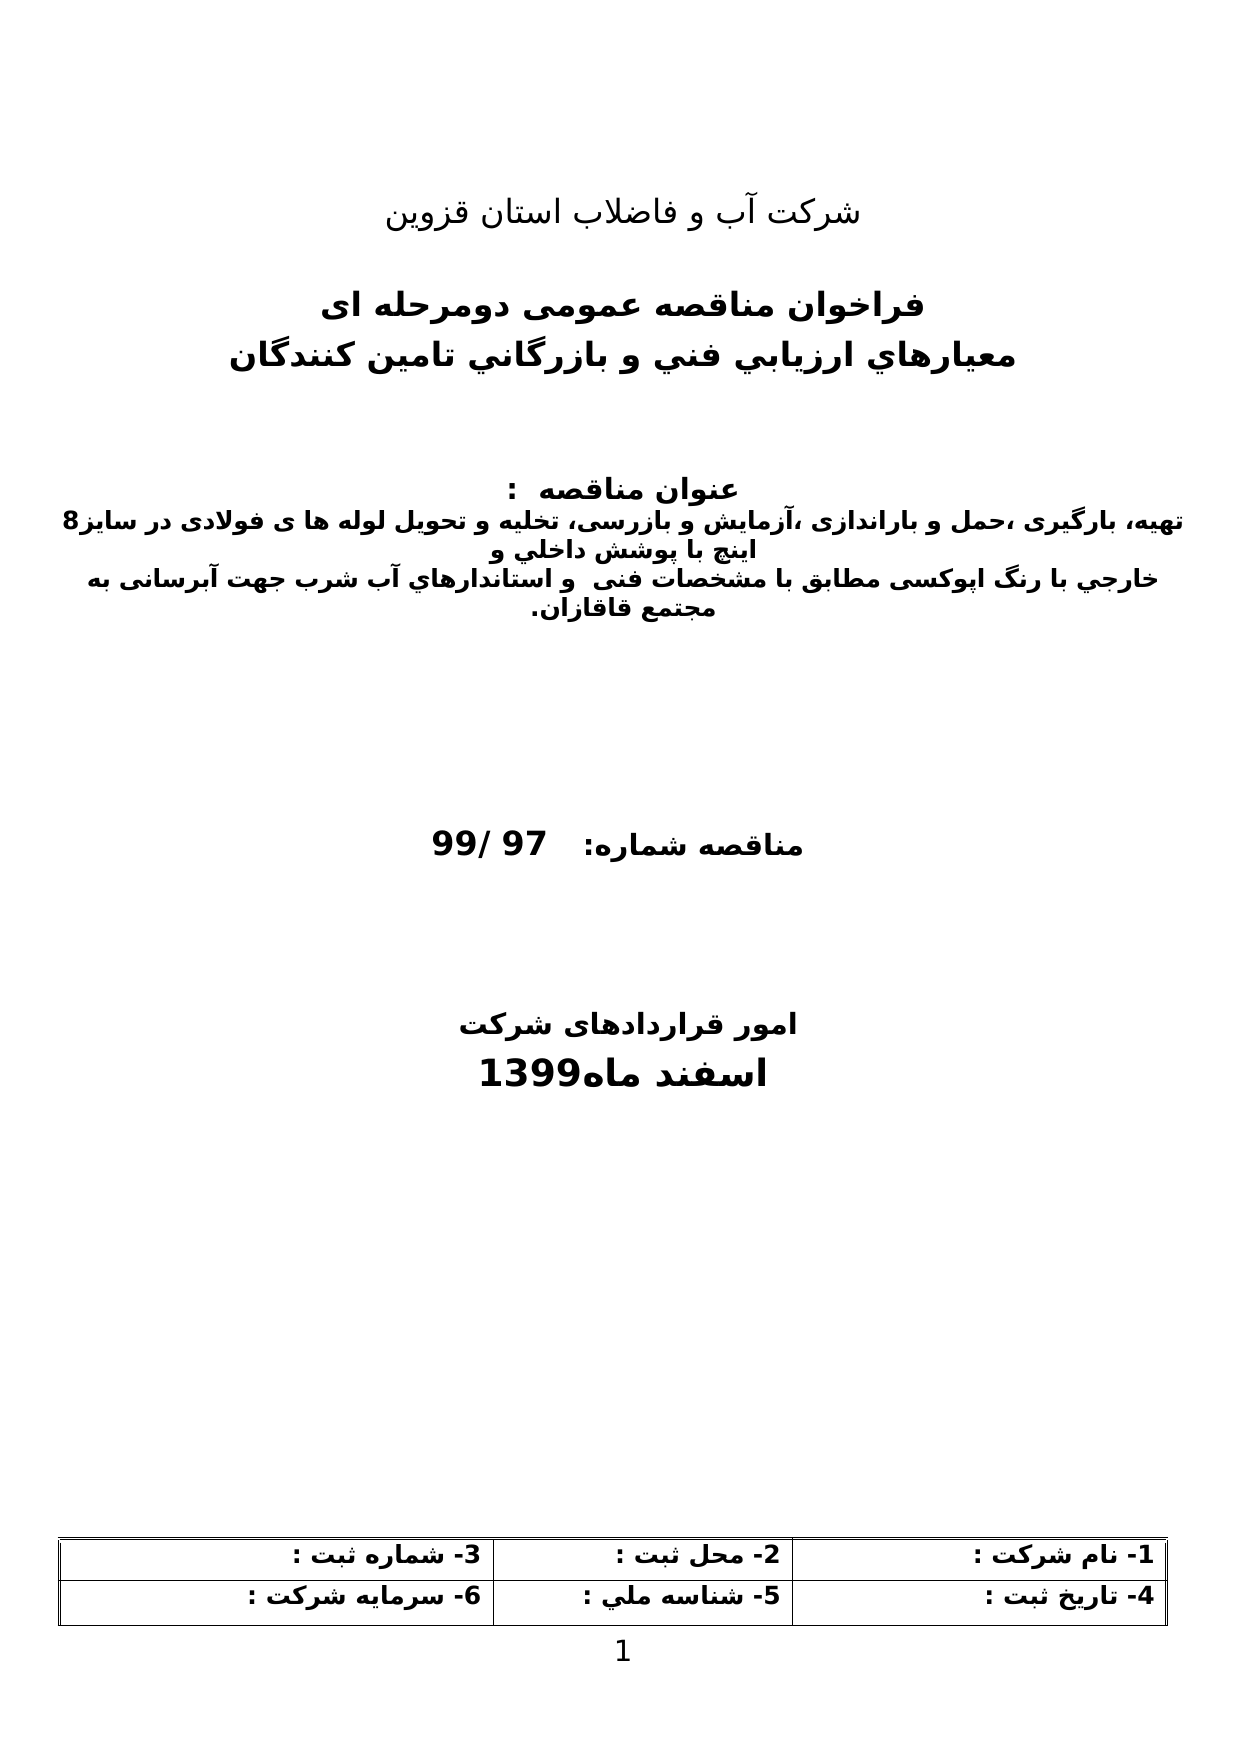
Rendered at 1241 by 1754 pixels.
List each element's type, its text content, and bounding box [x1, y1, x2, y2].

table_header 1- نام شركت : [793, 1538, 1167, 1580]
text فراخوان مناقصه عمومی دومرحله ای [59, 286, 1187, 324]
table_header 3- شماره ثبت : [59, 1540, 493, 1580]
text خارجي با رنگ اپوکسی مطابق با مشخصات فنی و استاندارهاي آب شرب جهت آبرسانی به مجتمع قاقازان. [59, 564, 1187, 623]
text تهیه، بارگیری ،حمل و باراندازی ،آزمايش و بازرسی، تخلیه و تحویل لوله ها ی فولادی در سايز8 اينچ با پوشش داخلي و [59, 506, 1187, 564]
table_cell 4- تاريخ ثبت : [793, 1581, 1165, 1624]
table_header 2- محل ثبت : [494, 1540, 792, 1580]
text امور قراردادهای شرکت [59, 1007, 1187, 1041]
text معيارهاي ارزيابي فني و بازرگاني تامین کنندگان [59, 335, 1187, 374]
text اسفند ماه1399 [59, 1052, 1187, 1096]
text شركت آب و فاضلاب استان قزوين [59, 192, 1187, 231]
text عنوان مناقصه : [59, 472, 1187, 506]
text مناقصه شماره: 97 /99 [59, 824, 1177, 863]
table_cell 5- شناسه ملي : [494, 1581, 792, 1624]
table_cell 6- سرمايه شركت : [61, 1581, 493, 1624]
